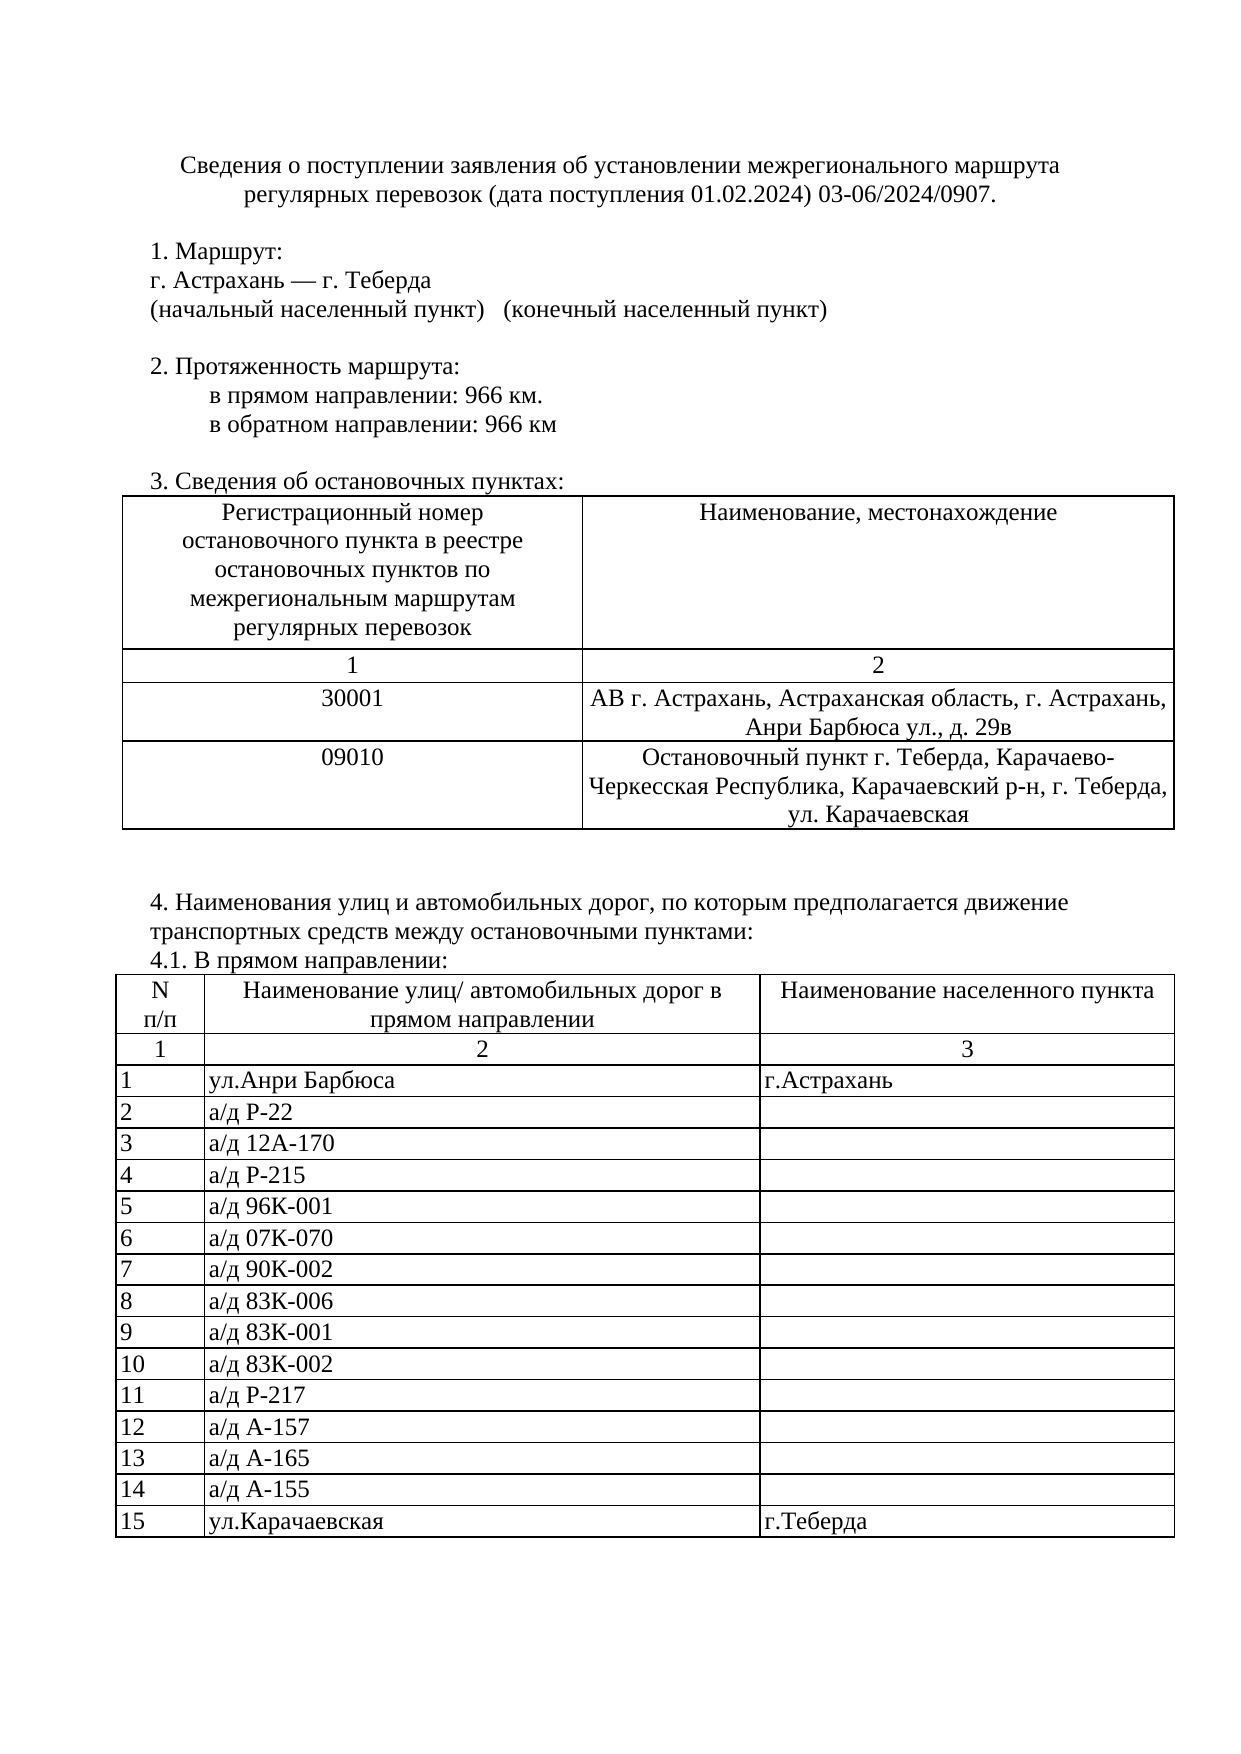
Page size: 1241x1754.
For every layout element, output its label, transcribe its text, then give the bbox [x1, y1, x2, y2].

table_cell 6 [117, 1223, 204, 1253]
table_cell АВ г. Астрахань, Астраханская область, г. Астрахань, Анри Барбюса ул., д. 29в [583, 683, 1173, 740]
table_cell 9 [117, 1317, 204, 1347]
table_cell 12 [117, 1412, 204, 1442]
table_cell 5 [117, 1192, 204, 1221]
table_cell а/д 83К-001 [205, 1317, 759, 1347]
table_cell а/д Р-22 [205, 1097, 759, 1127]
table_cell [761, 1412, 1174, 1442]
table_cell [761, 1255, 1174, 1284]
table_cell [761, 1160, 1174, 1190]
table_cell 3 [761, 1034, 1174, 1064]
table_header Наименование, местонахождение [583, 497, 1173, 648]
table_cell [761, 1443, 1174, 1473]
table_header Регистрационный номер остановочного пункта в реестре остановочных пунктов по межрегиональным маршрутам регулярных перевозок [123, 497, 582, 648]
table_cell г.Теберда [761, 1506, 1174, 1536]
table_cell [761, 1475, 1174, 1504]
table_cell [761, 1349, 1174, 1379]
table_cell а/д 90К-002 [205, 1255, 759, 1284]
table_header N п/п [117, 975, 204, 1033]
table_cell 14 [117, 1475, 204, 1504]
table_cell 4 [117, 1160, 204, 1190]
text в обратном направлении: 966 км [150, 409, 1090, 437]
table_cell 2 [583, 650, 1173, 681]
table_cell а/д 96К-001 [205, 1192, 759, 1221]
table_cell а/д Р-215 [205, 1160, 759, 1190]
table_cell 2 [205, 1034, 759, 1064]
table_header Наименование населенного пункта [761, 975, 1174, 1033]
table_cell [761, 1192, 1174, 1221]
table_cell 1 [123, 650, 582, 681]
table_cell [761, 1286, 1174, 1316]
text 1. Маршрут: [150, 236, 1090, 265]
text (начальный населенный пункт) (конечный населенный пункт) [150, 294, 1090, 322]
table_cell 3 [117, 1129, 204, 1158]
text 2. Протяженность маршрута: [150, 351, 1090, 380]
table_cell ул.Анри Барбюса [205, 1066, 759, 1096]
table_cell 1 [117, 1034, 204, 1064]
text 4. Наименования улиц и автомобильных дорог, по которым предполагается движение транспортных средств между остановочными пунктами: [150, 887, 1090, 945]
table_cell а/д А-155 [205, 1475, 759, 1504]
text г. Астрахань — г. Теберда [150, 265, 1090, 294]
table_cell ул.Карачаевская [205, 1506, 759, 1536]
table_cell 1 [117, 1066, 204, 1096]
table_cell 30001 [123, 683, 582, 740]
table_cell а/д 12А-170 [205, 1129, 759, 1158]
table_cell 09010 [123, 742, 582, 828]
table_cell [761, 1097, 1174, 1127]
table_cell а/д А-157 [205, 1412, 759, 1442]
table_cell а/д Р-217 [205, 1380, 759, 1410]
table_cell 10 [117, 1349, 204, 1379]
table_cell 15 [117, 1506, 204, 1536]
table_cell а/д А-165 [205, 1443, 759, 1473]
table_cell Остановочный пункт г. Теберда, Карачаево-Черкесская Республика, Карачаевский р-н, г. Теберда, ул. Карачаевская [583, 742, 1173, 828]
table_cell [761, 1223, 1174, 1253]
text 3. Сведения об остановочных пунктах: [150, 466, 1090, 495]
table_cell [761, 1129, 1174, 1158]
table_cell а/д 83К-006 [205, 1286, 759, 1316]
table_cell [761, 1317, 1174, 1347]
table_cell [761, 1380, 1174, 1410]
text в прямом направлении: 966 км. [150, 380, 1090, 409]
table_cell а/д 83К-002 [205, 1349, 759, 1379]
table_cell а/д 07К-070 [205, 1223, 759, 1253]
table_cell г.Астрахань [761, 1066, 1174, 1096]
table_header Наименование улиц/ автомобильных дорог в прямом направлении [205, 975, 759, 1033]
text Сведения о поступлении заявления об установлении межрегионального маршрута регулярных перевозок (дата поступления 01.02.2024) 03-06/2024/0907. [150, 150, 1090, 207]
table_cell 13 [117, 1443, 204, 1473]
table_cell 2 [117, 1097, 204, 1127]
text 4.1. В прямом направлении: [150, 945, 1090, 973]
table_cell 8 [117, 1286, 204, 1316]
table_cell 7 [117, 1255, 204, 1284]
table_cell 11 [117, 1380, 204, 1410]
